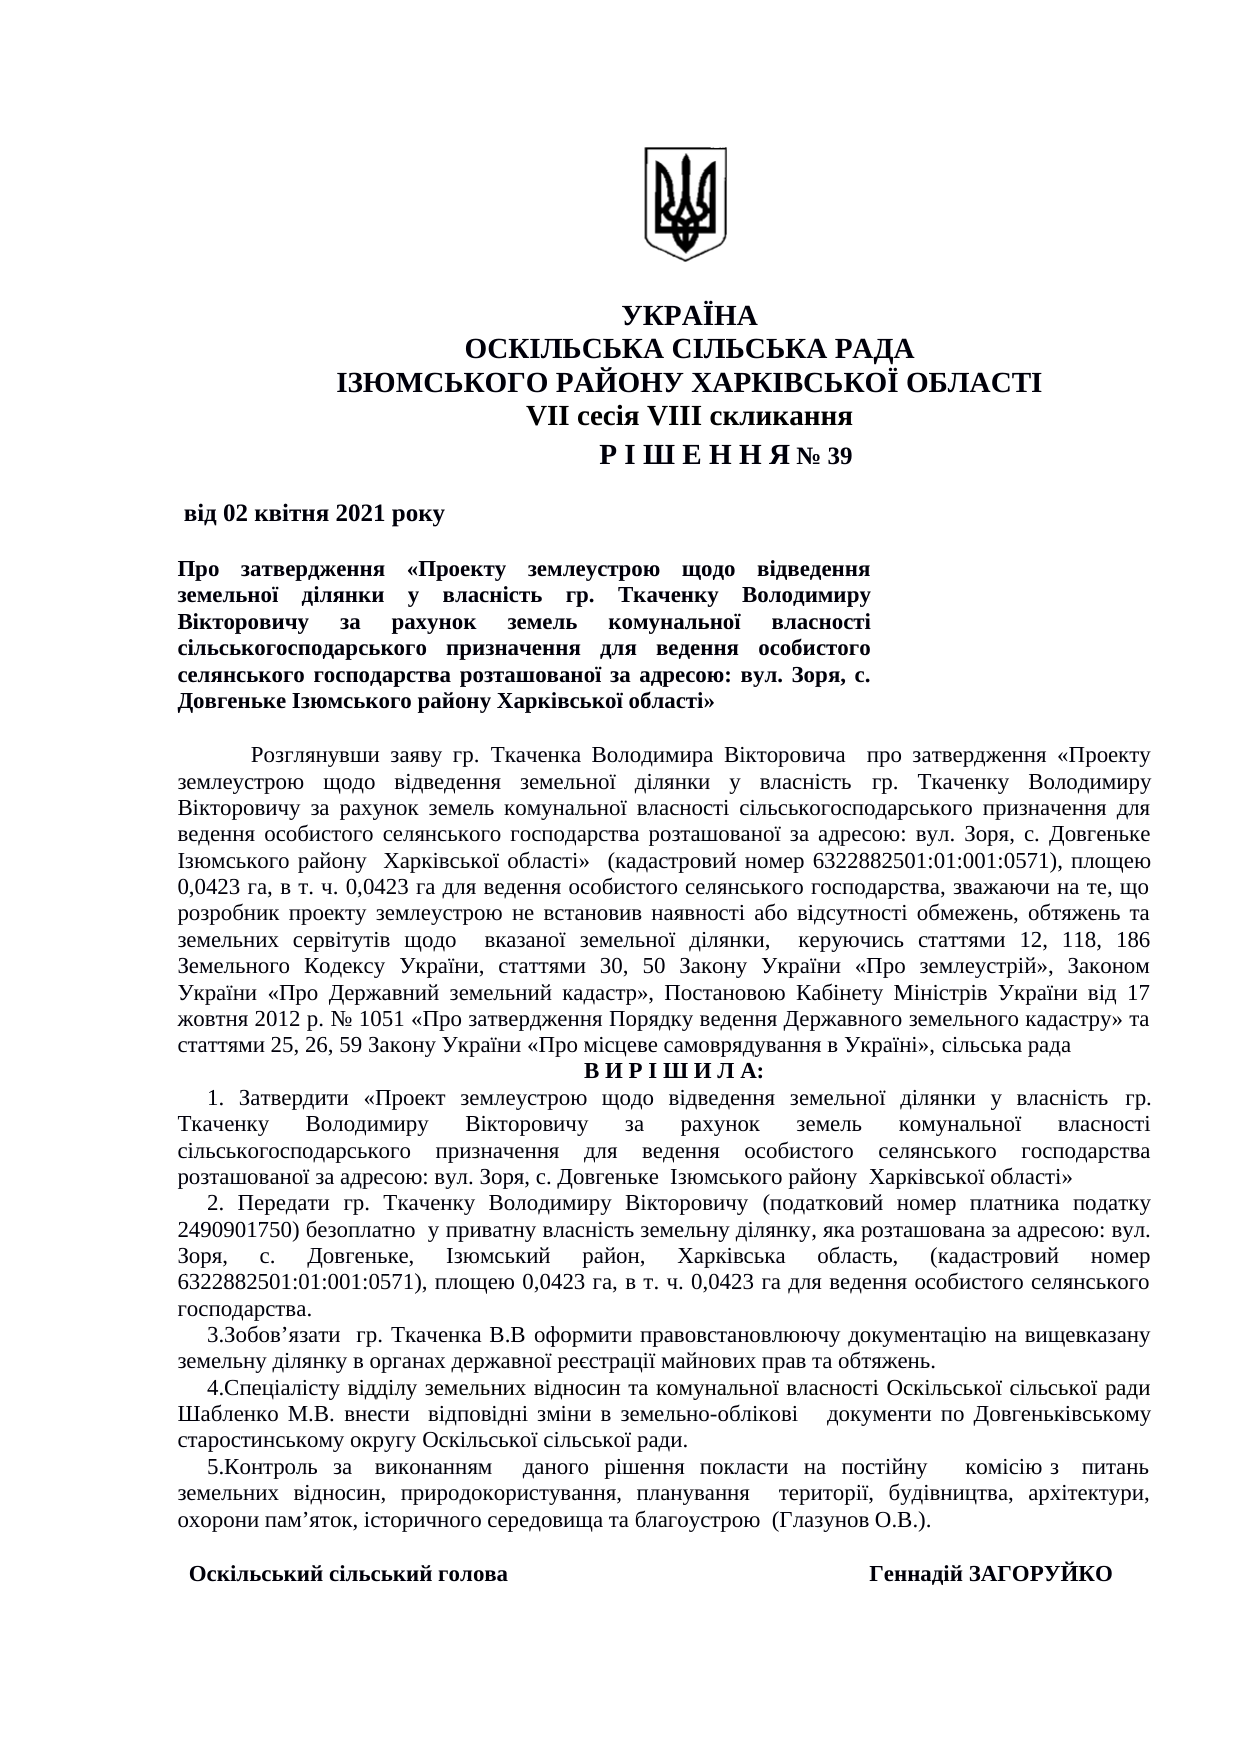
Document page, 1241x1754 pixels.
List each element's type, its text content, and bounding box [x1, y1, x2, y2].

picture [607, 146, 772, 298]
text від 02 квітня 2021 року [177, 498, 1152, 527]
text ІЗЮМСЬКОГО РАЙОНУ ХАРКІВСЬКОЇ ОБЛАСТІ [227, 365, 1152, 398]
text Оскільський сільський голова Геннадій ЗАГОРУЙКО [177, 1560, 1152, 1586]
text 4.Спеціалісту відділу земельних відносин та комунальної власності Оскільської сільської ради Шабленко М.В. внести відповідні зміни в земельно-облікові документи по Довгеньківському старостинському округу Оскільської сільської ради. [177, 1374, 1152, 1453]
text ОСКІЛЬСЬКА СІЛЬСЬКА РАДА [227, 331, 1152, 365]
text 5.Контроль за виконанням даного рішення покласти на постійну комісію з питань земельних відносин, природокористування, планування території, будівництва, архітектури, охорони пам’яток, історичного середовища та благоустрою (Глазунов О.В.). [177, 1453, 1152, 1532]
text 1. Затвердити «Проект землеустрою щодо відведення земельної ділянки у власність гр. Ткаченку Володимиру Вікторовичу за рахунок земель комунальної власності сільськогосподарського призначення для ведення особистого селянського господарства розташованої за адресою: вул. Зоря, с. Довгеньке Ізюмського району Харківської області» [177, 1084, 1152, 1189]
text 3.Зобов’язати гр. Ткаченка В.В оформити правовстановлюючу документацію на вищевказану земельну ділянку в органах державної реєстрації майнових прав та обтяжень. [177, 1321, 1152, 1374]
text В И Р І Ш И Л А: [177, 1058, 1152, 1084]
text Р І Ш Е Н Н Я № 39 [227, 437, 1152, 470]
text Про затвердження «Проекту землеустрою щодо відведення земельної ділянки у власність гр. Ткаченку Володимиру Вікторовичу за рахунок земель комунальної власності сільськогосподарського призначення для ведення особистого селянського господарства розташованої за адресою: вул. Зоря, с. Довгеньке Ізюмського району Харківської області» [177, 555, 871, 713]
text Розглянувши заяву гр. Ткаченка Володимира Вікторовича про затвердження «Проекту землеустрою щодо відведення земельної ділянки у власність гр. Ткаченку Володимиру Вікторовичу за рахунок земель комунальної власності сільськогосподарського призначення для ведення особистого селянського господарства розташованої за адресою: вул. Зоря, с. Довгеньке Ізюмського району Харківської області» (кадастровий номер 6322882501:01:001:0571), площею 0,0423 га, в т. ч. 0,0423 га для ведення особистого селянського господарства, зважаючи на те, що розробник проекту землеустрою не встановив наявності або відсутності обмежень, обтяжень та земельних сервітутів щодо вказаної земельної ділянки, керуючись статтями 12, 118, 186 Земельного Кодексу України, статтями 30, 50 Закону України «Про землеустрій», Законом України «Про Державний земельний кадастр», Постановою Кабінету Міністрів України від 17 жовтня 2012 р. № 1051 «Про затвердження Порядку ведення Державного земельного кадастру» та статтями 25, 26, 59 Закону України «Про місцеве самоврядування в Україні», сільська рада [177, 741, 1152, 1058]
text 2. Передати гр. Ткаченку Володимиру Вікторовичу (податковий номер платника податку 2490901750) безоплатно у приватну власність земельну ділянку, яка розташована за адресою: вул. Зоря, с. Довгеньке, Ізюмський район, Харківська область, (кадастровий номер 6322882501:01:001:0571), площею 0,0423 га, в т. ч. 0,0423 га для ведення особистого селянського господарства. [177, 1189, 1152, 1321]
text УКРАЇНА [227, 298, 1152, 331]
text VII сесія VIII скликання [227, 398, 1152, 432]
